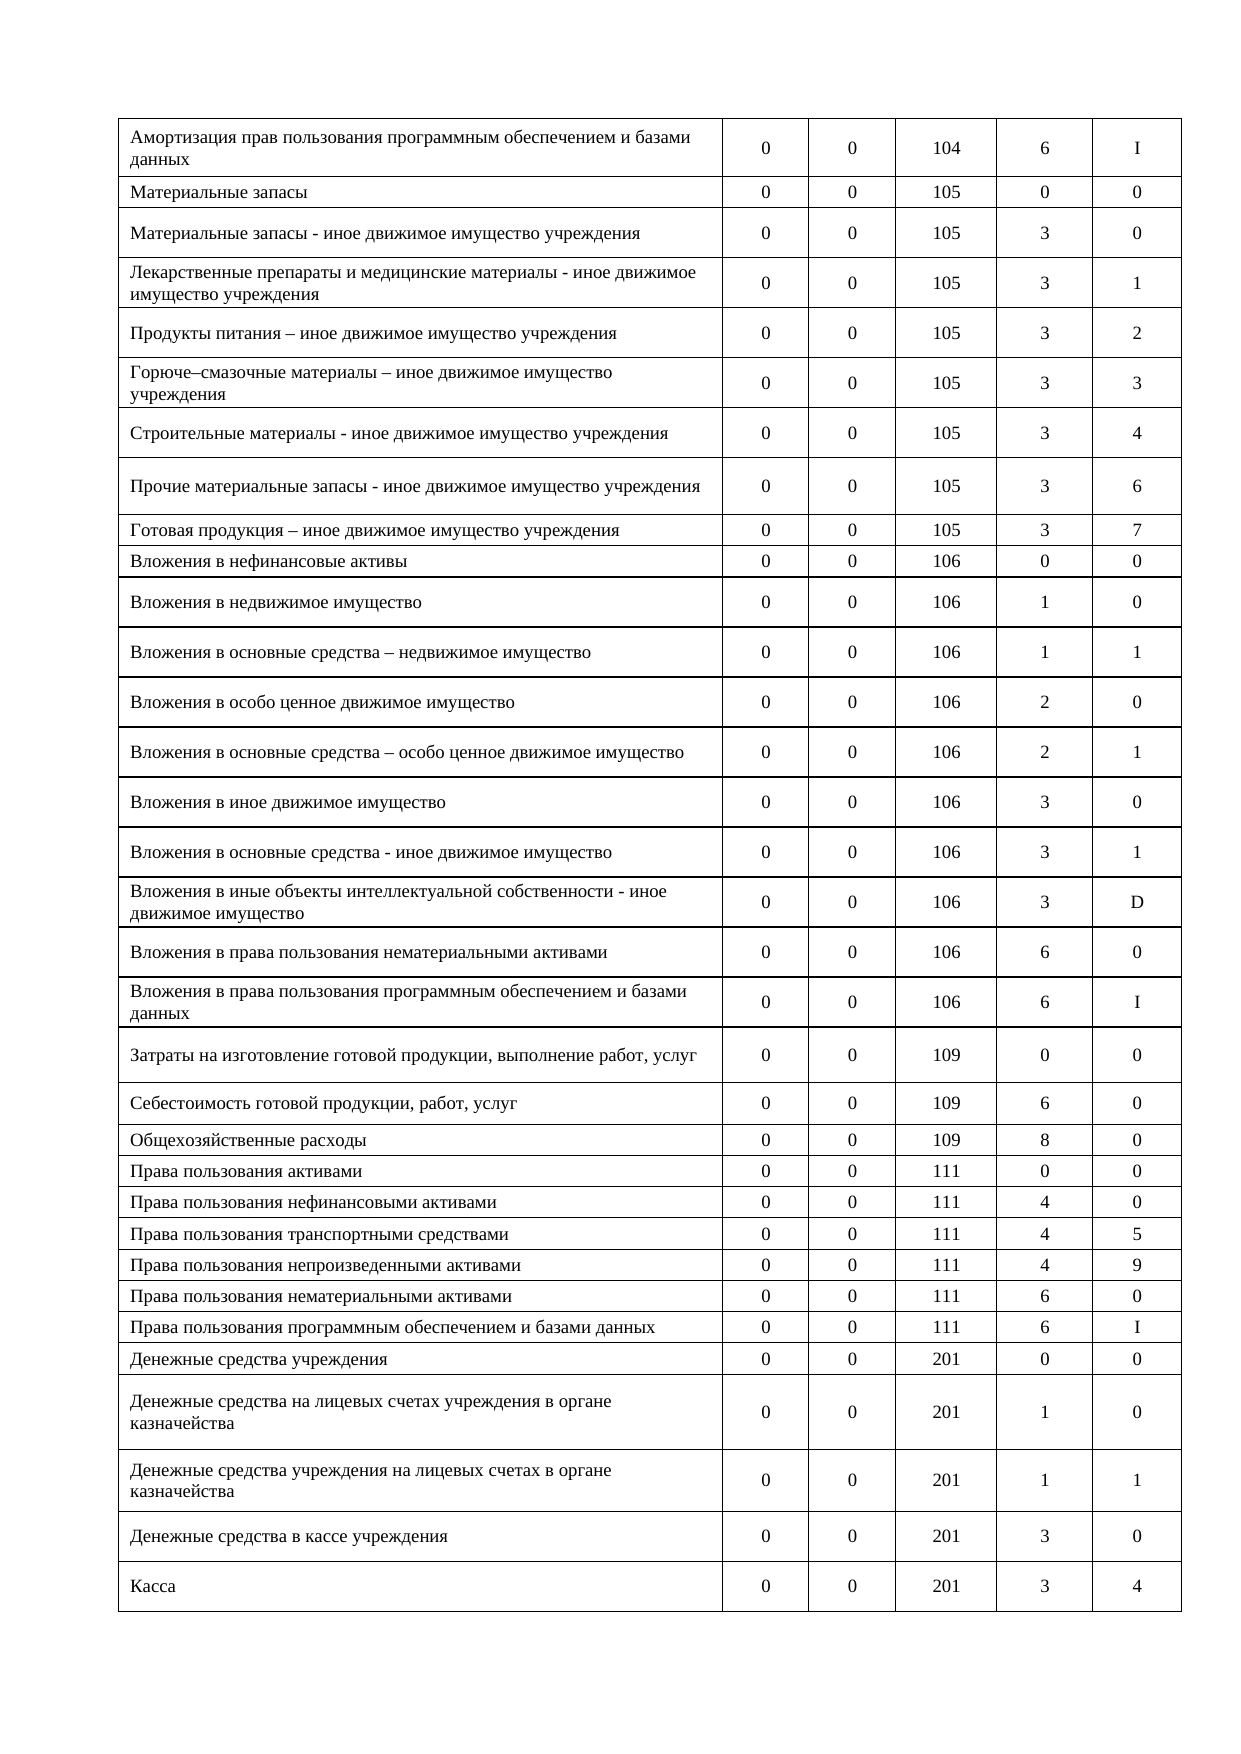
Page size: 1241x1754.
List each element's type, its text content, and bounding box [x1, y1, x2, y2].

table_cell 0 [809, 119, 895, 176]
table_cell 3 [997, 208, 1092, 257]
table_cell 105 [896, 515, 996, 545]
table_cell 1 [997, 578, 1092, 626]
table_cell Денежные средства в кассе учреждения [119, 1512, 722, 1561]
table_cell Горюче–смазочные материалы – иное движимое имущество учреждения [119, 358, 722, 407]
table_cell 0 [809, 177, 895, 207]
table_cell 0 [997, 1028, 1092, 1082]
table_cell 0 [723, 1312, 808, 1342]
table_cell 0 [809, 828, 895, 876]
table_cell 0 [723, 546, 808, 576]
table_cell Вложения в права пользования программным обеспечением и базами данных [119, 978, 722, 1026]
table_cell 0 [723, 578, 808, 626]
table_cell 4 [997, 1250, 1092, 1280]
table_cell 1 [1093, 628, 1181, 676]
table_cell 4 [1093, 1562, 1181, 1611]
table_cell 0 [723, 1562, 808, 1611]
table_cell Денежные средства учреждения [119, 1343, 722, 1373]
table_cell 0 [723, 515, 808, 545]
table_cell 106 [896, 628, 996, 676]
table_cell 0 [1093, 678, 1181, 726]
table_cell 3 [997, 258, 1092, 307]
table_cell 0 [809, 978, 895, 1026]
table_cell 0 [723, 778, 808, 826]
table_cell 0 [809, 546, 895, 576]
table_cell Вложения в иные объекты интеллектуальной собственности - иное движимое имущество [119, 878, 722, 926]
table_cell 0 [809, 878, 895, 926]
table_cell Материальные запасы - иное движимое имущество учреждения [119, 208, 722, 257]
table_cell Вложения в основные средства – недвижимое имущество [119, 628, 722, 676]
table_cell Вложения в иное движимое имущество [119, 778, 722, 826]
table_cell 0 [1093, 208, 1181, 257]
table_cell 106 [896, 546, 996, 576]
table_cell Денежные средства на лицевых счетах учреждения в органе казначейства [119, 1375, 722, 1448]
table_cell 109 [896, 1028, 996, 1082]
table_cell 0 [723, 458, 808, 514]
table_cell 105 [896, 258, 996, 307]
table_cell 0 [723, 408, 808, 457]
table_cell 0 [809, 1250, 895, 1280]
table_cell Лекарственные препараты и медицинские материалы - иное движимое имущество учреждения [119, 258, 722, 307]
table_cell 0 [723, 678, 808, 726]
table_cell 0 [1093, 1125, 1181, 1155]
table_cell 4 [997, 1187, 1092, 1217]
table_cell 106 [896, 578, 996, 626]
table_cell 0 [723, 728, 808, 776]
table_cell Продукты питания – иное движимое имущество учреждения [119, 308, 722, 357]
table_cell 0 [809, 1187, 895, 1217]
table_cell 109 [896, 1083, 996, 1123]
table_cell 0 [723, 928, 808, 976]
table_cell I [1093, 119, 1181, 176]
table_cell 0 [723, 1028, 808, 1082]
table_cell 0 [1093, 177, 1181, 207]
table_cell 105 [896, 177, 996, 207]
table_cell 7 [1093, 515, 1181, 545]
table_cell 0 [809, 628, 895, 676]
table_cell 0 [1093, 578, 1181, 626]
table_cell Права пользования транспортными средствами [119, 1218, 722, 1248]
table_cell 106 [896, 978, 996, 1026]
table_cell 106 [896, 878, 996, 926]
table_cell 0 [809, 1562, 895, 1611]
table_cell 0 [1093, 1343, 1181, 1373]
table_cell 0 [723, 1281, 808, 1311]
table_cell 105 [896, 458, 996, 514]
table_cell 2 [997, 678, 1092, 726]
table_cell 3 [997, 358, 1092, 407]
table_cell 0 [723, 1125, 808, 1155]
table_cell 1 [1093, 1450, 1181, 1511]
table_cell Общехозяйственные расходы [119, 1125, 722, 1155]
table_cell 0 [809, 258, 895, 307]
table_cell Вложения в основные средства – особо ценное движимое имущество [119, 728, 722, 776]
table_cell 0 [809, 778, 895, 826]
table_cell 0 [1093, 1156, 1181, 1186]
table_cell 0 [809, 1028, 895, 1082]
table_cell 0 [809, 928, 895, 976]
table_cell 1 [1093, 728, 1181, 776]
table_cell 0 [809, 458, 895, 514]
table_cell 1 [997, 1450, 1092, 1511]
table_cell 0 [723, 1512, 808, 1561]
table_cell 2 [997, 728, 1092, 776]
table_cell 6 [997, 119, 1092, 176]
table_cell 111 [896, 1250, 996, 1280]
table_cell I [1093, 978, 1181, 1026]
table_cell 4 [997, 1218, 1092, 1248]
table_cell 201 [896, 1375, 996, 1448]
table_cell 0 [723, 1450, 808, 1511]
table_cell 0 [723, 358, 808, 407]
table_cell 0 [1093, 1187, 1181, 1217]
table_cell 3 [1093, 358, 1181, 407]
table_cell Материальные запасы [119, 177, 722, 207]
table_cell 5 [1093, 1218, 1181, 1248]
table_cell 0 [1093, 778, 1181, 826]
table_cell 111 [896, 1281, 996, 1311]
table_cell 6 [997, 1281, 1092, 1311]
table_cell Амортизация прав пользования программным обеспечением и базами данных [119, 119, 722, 176]
table_cell 0 [809, 1218, 895, 1248]
table_cell Права пользования активами [119, 1156, 722, 1186]
table_cell 6 [997, 1312, 1092, 1342]
table_cell 0 [723, 208, 808, 257]
table_cell 0 [809, 515, 895, 545]
table_cell 1 [997, 628, 1092, 676]
table_cell 9 [1093, 1250, 1181, 1280]
table_cell Вложения в основные средства - иное движимое имущество [119, 828, 722, 876]
table_cell 1 [997, 1375, 1092, 1448]
table_cell 106 [896, 678, 996, 726]
table_cell 0 [723, 1375, 808, 1448]
table_cell 0 [1093, 1512, 1181, 1561]
table_cell 0 [997, 1343, 1092, 1373]
table_cell 0 [723, 828, 808, 876]
table_cell 201 [896, 1450, 996, 1511]
table_cell Права пользования непроизведенными активами [119, 1250, 722, 1280]
table_cell 0 [723, 1250, 808, 1280]
table_cell 0 [809, 1450, 895, 1511]
table_cell Права пользования программным обеспечением и базами данных [119, 1312, 722, 1342]
table_cell 0 [723, 258, 808, 307]
table_cell 0 [809, 408, 895, 457]
table_cell 201 [896, 1343, 996, 1373]
table_cell 111 [896, 1156, 996, 1186]
table_cell Касса [119, 1562, 722, 1611]
table_cell 0 [723, 1343, 808, 1373]
table_cell 0 [809, 1512, 895, 1561]
table_cell 0 [1093, 1028, 1181, 1082]
table_cell 0 [809, 1156, 895, 1186]
table_cell 3 [997, 308, 1092, 357]
table_cell 0 [723, 628, 808, 676]
table_cell Права пользования нефинансовыми активами [119, 1187, 722, 1217]
table_cell 6 [997, 1083, 1092, 1123]
table_cell 0 [723, 177, 808, 207]
table_cell 104 [896, 119, 996, 176]
table_cell 3 [997, 458, 1092, 514]
table_cell 0 [1093, 546, 1181, 576]
table_cell Себестоимость готовой продукции, работ, услуг [119, 1083, 722, 1123]
table_cell 0 [723, 119, 808, 176]
table_cell 111 [896, 1187, 996, 1217]
table_cell 0 [723, 878, 808, 926]
table_cell 0 [809, 208, 895, 257]
table_cell 106 [896, 928, 996, 976]
table_cell Денежные средства учреждения на лицевых счетах в органе казначейства [119, 1450, 722, 1511]
table_cell 6 [997, 978, 1092, 1026]
table_cell 0 [723, 1083, 808, 1123]
table_cell 111 [896, 1218, 996, 1248]
table_cell Готовая продукция – иное движимое имущество учреждения [119, 515, 722, 545]
table_cell 0 [809, 308, 895, 357]
table_cell 105 [896, 358, 996, 407]
table_cell Вложения в недвижимое имущество [119, 578, 722, 626]
table_cell 2 [1093, 308, 1181, 357]
table_cell 0 [997, 1156, 1092, 1186]
table_cell 106 [896, 778, 996, 826]
table_cell 0 [1093, 1281, 1181, 1311]
table_cell 0 [1093, 1375, 1181, 1448]
table_cell 3 [997, 515, 1092, 545]
table_cell 105 [896, 208, 996, 257]
table_cell 0 [723, 308, 808, 357]
table_cell Затраты на изготовление готовой продукции, выполнение работ, услуг [119, 1028, 722, 1082]
table_cell 0 [1093, 928, 1181, 976]
table_cell 1 [1093, 258, 1181, 307]
table_cell Вложения в нефинансовые активы [119, 546, 722, 576]
table_cell 0 [809, 578, 895, 626]
table_cell 109 [896, 1125, 996, 1155]
table_cell 0 [809, 1343, 895, 1373]
table_cell 105 [896, 308, 996, 357]
table_cell 3 [997, 408, 1092, 457]
table_cell 106 [896, 728, 996, 776]
table_cell 0 [809, 1125, 895, 1155]
table_cell Вложения в права пользования нематериальными активами [119, 928, 722, 976]
table_cell 6 [1093, 458, 1181, 514]
table_cell 6 [997, 928, 1092, 976]
table_cell 0 [809, 678, 895, 726]
table_cell 0 [997, 546, 1092, 576]
table_cell 3 [997, 878, 1092, 926]
table_cell Вложения в особо ценное движимое имущество [119, 678, 722, 726]
table_cell 201 [896, 1562, 996, 1611]
table_cell 0 [809, 1375, 895, 1448]
table_cell 4 [1093, 408, 1181, 457]
table_cell 0 [997, 177, 1092, 207]
table_cell 0 [723, 1187, 808, 1217]
table_cell 106 [896, 828, 996, 876]
table_cell 201 [896, 1512, 996, 1561]
table_cell 0 [809, 1083, 895, 1123]
table_cell 0 [723, 978, 808, 1026]
table_cell 0 [809, 1281, 895, 1311]
table_cell 111 [896, 1312, 996, 1342]
table_cell 1 [1093, 828, 1181, 876]
table_cell 3 [997, 778, 1092, 826]
table_cell 0 [809, 358, 895, 407]
table_cell 105 [896, 408, 996, 457]
table_cell 0 [809, 728, 895, 776]
table_cell Прочие материальные запасы - иное движимое имущество учреждения [119, 458, 722, 514]
table_cell Строительные материалы - иное движимое имущество учреждения [119, 408, 722, 457]
table_cell 3 [997, 1562, 1092, 1611]
table_cell I [1093, 1312, 1181, 1342]
table_cell 0 [723, 1156, 808, 1186]
table_cell 3 [997, 828, 1092, 876]
table_cell 0 [723, 1218, 808, 1248]
table_cell 3 [997, 1512, 1092, 1561]
table_cell Права пользования нематериальными активами [119, 1281, 722, 1311]
table_cell 0 [809, 1312, 895, 1342]
table_cell 8 [997, 1125, 1092, 1155]
table_cell D [1093, 878, 1181, 926]
table_cell 0 [1093, 1083, 1181, 1123]
